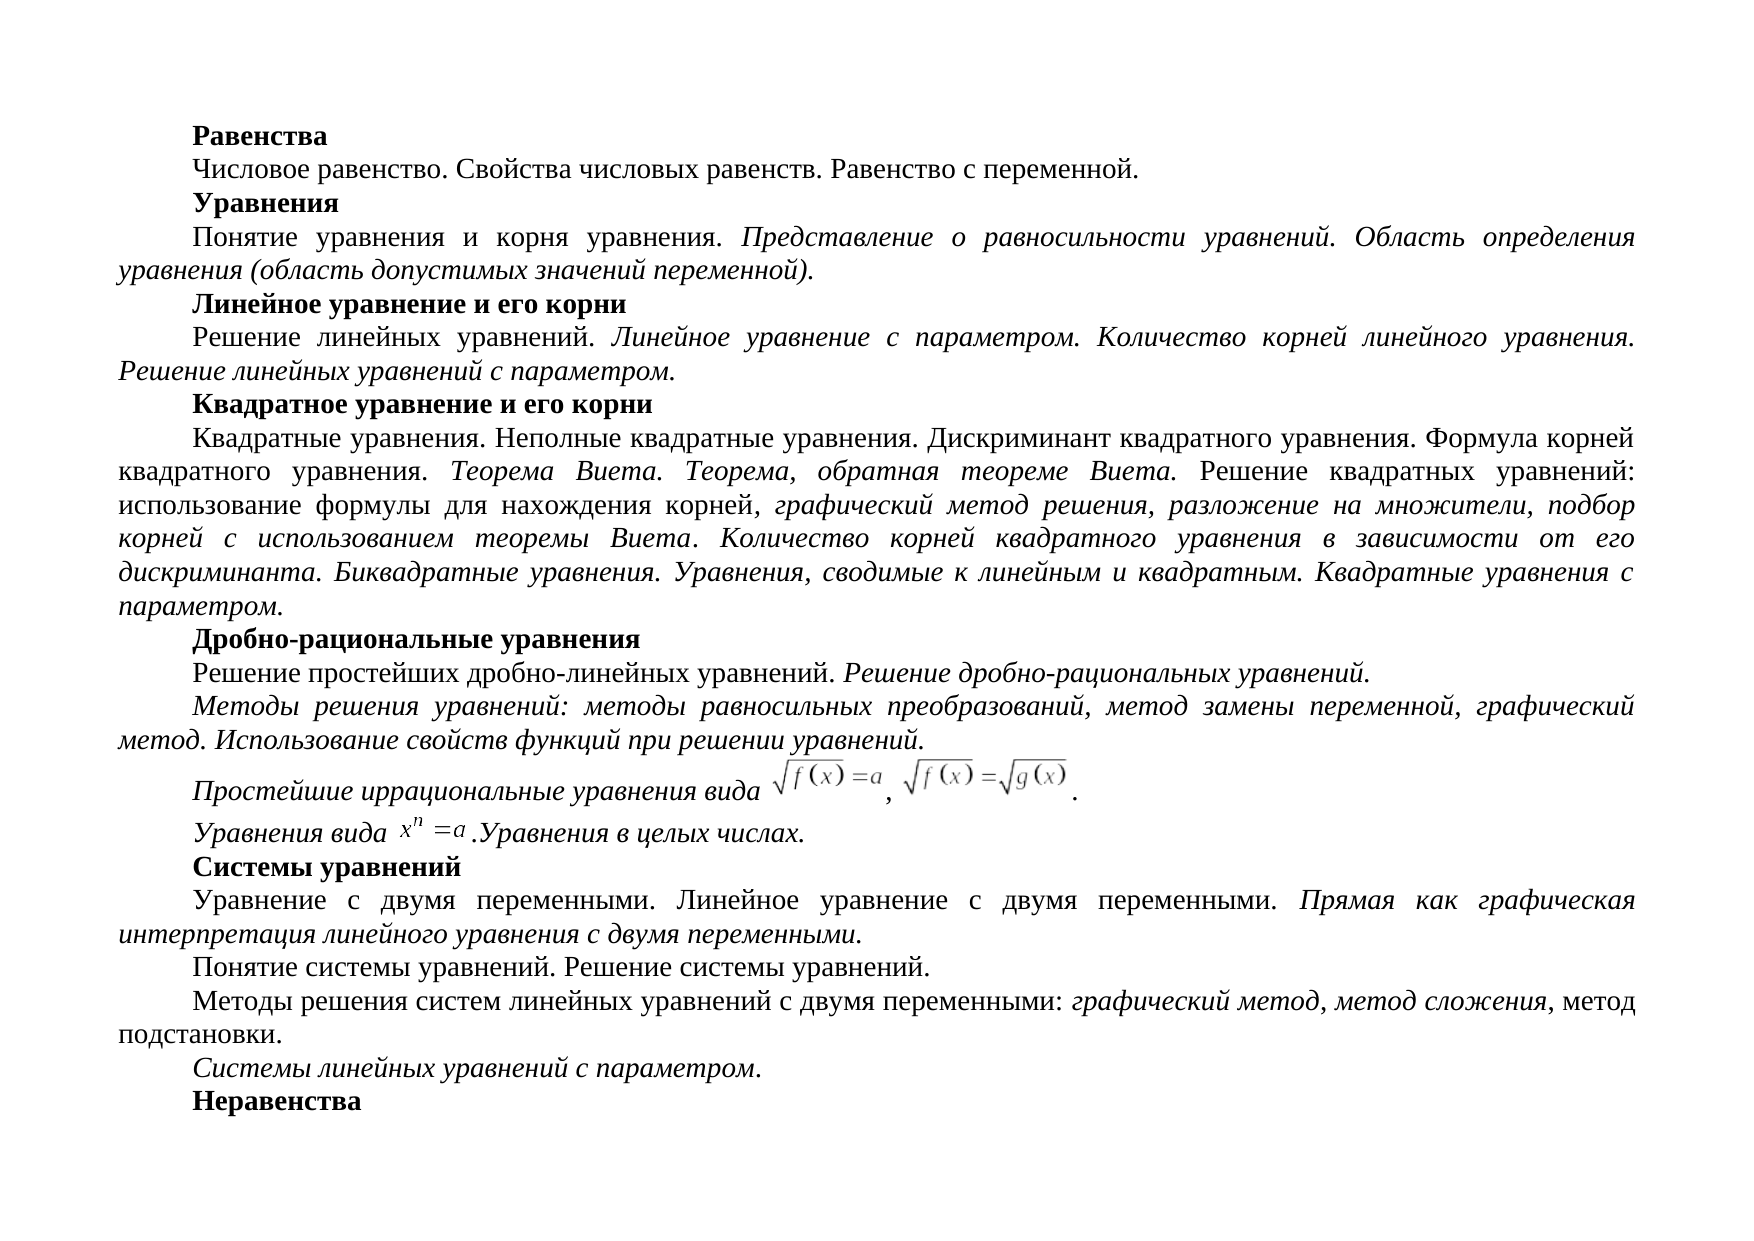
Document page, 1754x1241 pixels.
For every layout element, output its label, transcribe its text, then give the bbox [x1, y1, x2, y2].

text Системы уравнений [118, 849, 1636, 882]
text Решение линейных уравнений. Линейное уравнение с параметром. Количество корней линейного уравнения. Решение линейных уравнений с параметром. [118, 319, 1636, 386]
text Понятие уравнения и корня уравнения. Представление о равносильности уравнений. Область определения уравнения (область допустимых значений переменной). [118, 219, 1636, 286]
text Линейное уравнение и его корни [118, 286, 1636, 319]
text Методы решения уравнений: методы равносильных преобразований, метод замены переменной, графический метод. Использование свойств функций при решении уравнений. [118, 688, 1636, 755]
text Квадратное уравнение и его корни [118, 386, 1636, 420]
text Решение простейших дробно-линейных уравнений. Решение дробно-рациональных уравнений. [118, 655, 1636, 688]
text Уравнения вида .Уравнения в целых числах. [118, 806, 1636, 849]
text Системы линейных уравнений с параметром. [118, 1050, 1636, 1083]
text Понятие системы уравнений. Решение системы уравнений. [118, 949, 1636, 983]
text Числовое равенство. Свойства числовых равенств. Равенство с переменной. [118, 152, 1636, 185]
text Дробно-рациональные уравнения [118, 621, 1636, 655]
text Методы решения систем линейных уравнений с двумя переменными: графический метод, метод сложения, метод подстановки. [118, 983, 1636, 1050]
text Уравнение с двумя переменными. Линейное уравнение с двумя переменными. Прямая как графическая интерпретация линейного уравнения с двумя переменными. [118, 882, 1636, 949]
text Равенства [118, 118, 1636, 152]
text Простейшие иррациональные уравнения вида , . [118, 755, 1636, 806]
text Уравнения [118, 185, 1636, 219]
text Квадратные уравнения. Неполные квадратные уравнения. Дискриминант квадратного уравнения. Формула корней квадратного уравнения. Теорема Виета. Теорема, обратная теореме Виета. Решение квадратных уравнений: использование формулы для нахождения корней, графический метод решения, разложение на множители, подбор корней с использованием теоремы Виета. Количество корней квадратного уравнения в зависимости от его дискриминанта. Биквадратные уравнения. Уравнения, сводимые к линейным и квадратным. Квадратные уравнения с параметром. [118, 420, 1636, 621]
text Неравенства [118, 1083, 1636, 1117]
